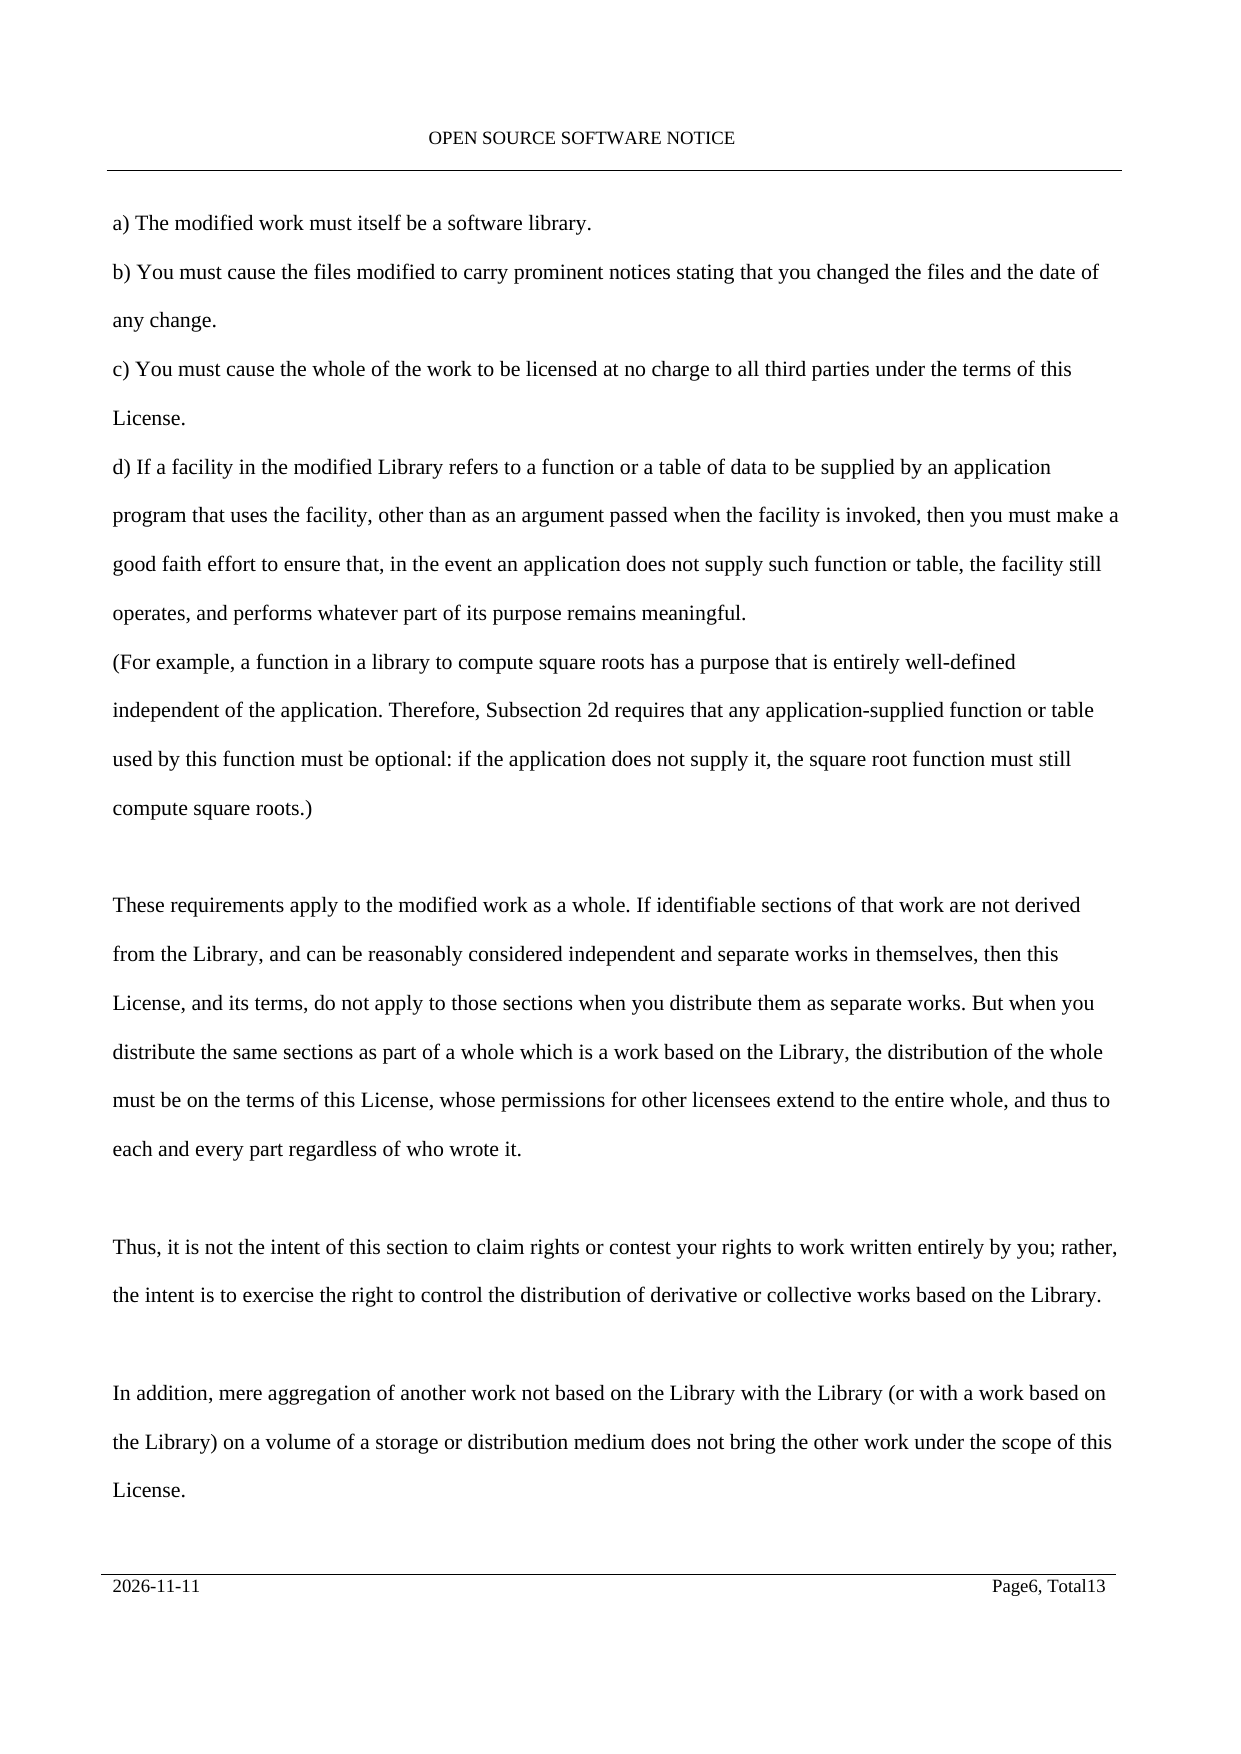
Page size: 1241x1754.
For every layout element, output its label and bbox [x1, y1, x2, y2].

text [112, 206, 1128, 1506]
